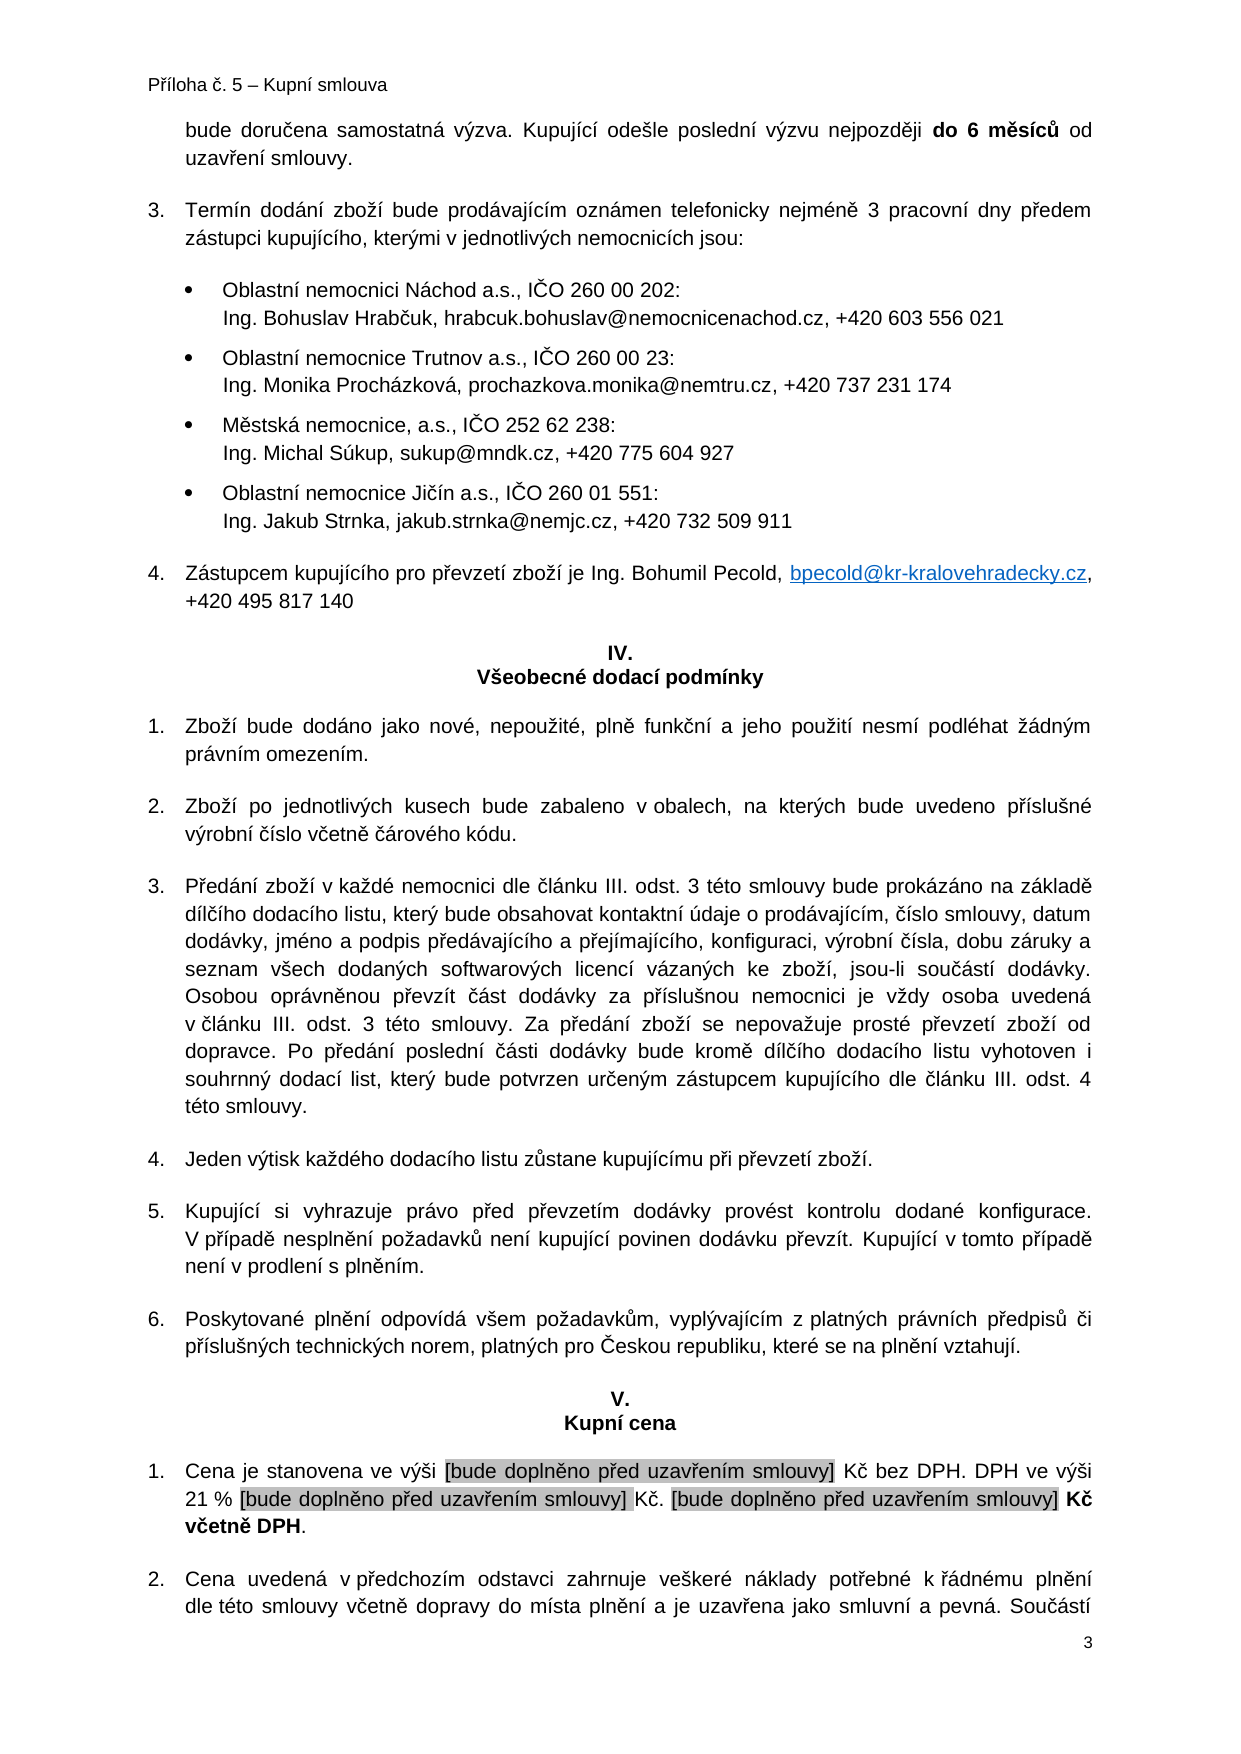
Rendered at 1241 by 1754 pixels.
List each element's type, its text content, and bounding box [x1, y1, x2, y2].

list Zboží po jednotlivých kusech bude zabaleno v obalech, na kterých bude uvedeno příslušné výrobní číslo včetně čárového kódu. [148, 794, 1092, 845]
list Oblastní nemocnice Trutnov a.s., IČO 260 00 23: [185, 346, 1092, 370]
text IV. [148, 641, 1092, 665]
text Kupní cena [148, 1410, 1092, 1434]
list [148, 1567, 1092, 1618]
list Ing. Jakub Strnka, jakub.strnka@nemjc.cz, +420 732 509 911 [223, 508, 1092, 532]
list Kupující si vyhrazuje právo před převzetím dodávky provést kontrolu dodané konfigurace. V případě nesplnění požadavků není kupující povinen dodávku převzít. Kupující v tomto případě není v prodlení s plněním. [148, 1199, 1092, 1278]
text Všeobecné dodací podmínky [148, 665, 1092, 689]
list Ing. Bohuslav Hrabčuk, hrabcuk.bohuslav@nemocnicenachod.cz, +420 603 556 021 [223, 306, 1092, 330]
list Městská nemocnice, a.s., IČO 252 62 238: [185, 413, 1092, 437]
list Poskytované plnění odpovídá všem požadavkům, vyplývajícím z platných právních předpisů či příslušných technických norem, platných pro Českou republiku, které se na plnění vztahují. [148, 1306, 1092, 1358]
list Zástupcem kupujícího pro převzetí zboží je Ing. Bohumil Pecold, bpecold@kr-kralovehradecky.cz, +420 495 817 140 [148, 561, 1092, 612]
list Ing. Monika Procházková, prochazkova.monika@nemtru.cz, +420 737 231 174 [223, 373, 1092, 397]
list Oblastní nemocnici Náchod a.s., IČO 260 00 202: [185, 278, 1092, 302]
list Oblastní nemocnice Jičín a.s., IČO 260 01 551: [185, 481, 1092, 505]
list Jeden výtisk každého dodacího listu zůstane kupujícímu při převzetí zboží. [148, 1146, 1092, 1170]
list Zboží bude dodáno jako nové, nepoužité, plně funkční a jeho použití nesmí podléhat žádným právním omezením. [148, 714, 1092, 765]
list Předání zboží v každé nemocnici dle článku III. odst. 3 této smlouvy bude prokázáno na základě dílčího dodacího listu, který bude obsahovat kontaktní údaje o prodávajícím, číslo smlouvy, datum dodávky, jméno a podpis předávajícího a přejímajícího, konfiguraci, výrobní čísla, dobu záruky a seznam všech dodaných softwarových licencí vázaných ke zboží, jsou-li součástí dodávky. Osobou oprávněnou převzít část dodávky za příslušnou nemocnici je vždy osoba uvedená v článku III. odst. 3 této smlouvy. Za předání zboží se nepovažuje prosté převzetí zboží od dopravce. Po předání poslední části dodávky bude kromě dílčího dodacího listu vyhotoven i souhrnný dodací list, který bude potvrzen určeným zástupcem kupujícího dle článku III. odst. 4 této smlouvy. [148, 874, 1092, 1118]
list Ing. Michal Súkup, sukup@mndk.cz, +420 775 604 927 [223, 441, 1092, 465]
list Cena je stanovena ve výši [bude doplněno před uzavřením smlouvy] Kč bez DPH. DPH ve výši 21 % [bude doplněno před uzavřením smlouvy] Kč. [bude doplněno před uzavřením smlouvy] Kč včetně DPH. [148, 1459, 1092, 1538]
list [148, 118, 1092, 169]
text V. [148, 1386, 1092, 1410]
list Termín dodání zboží bude prodávajícím oznámen telefonicky nejméně 3 pracovní dny předem zástupci kupujícího, kterými v jednotlivých nemocnicích jsou: [148, 198, 1092, 249]
